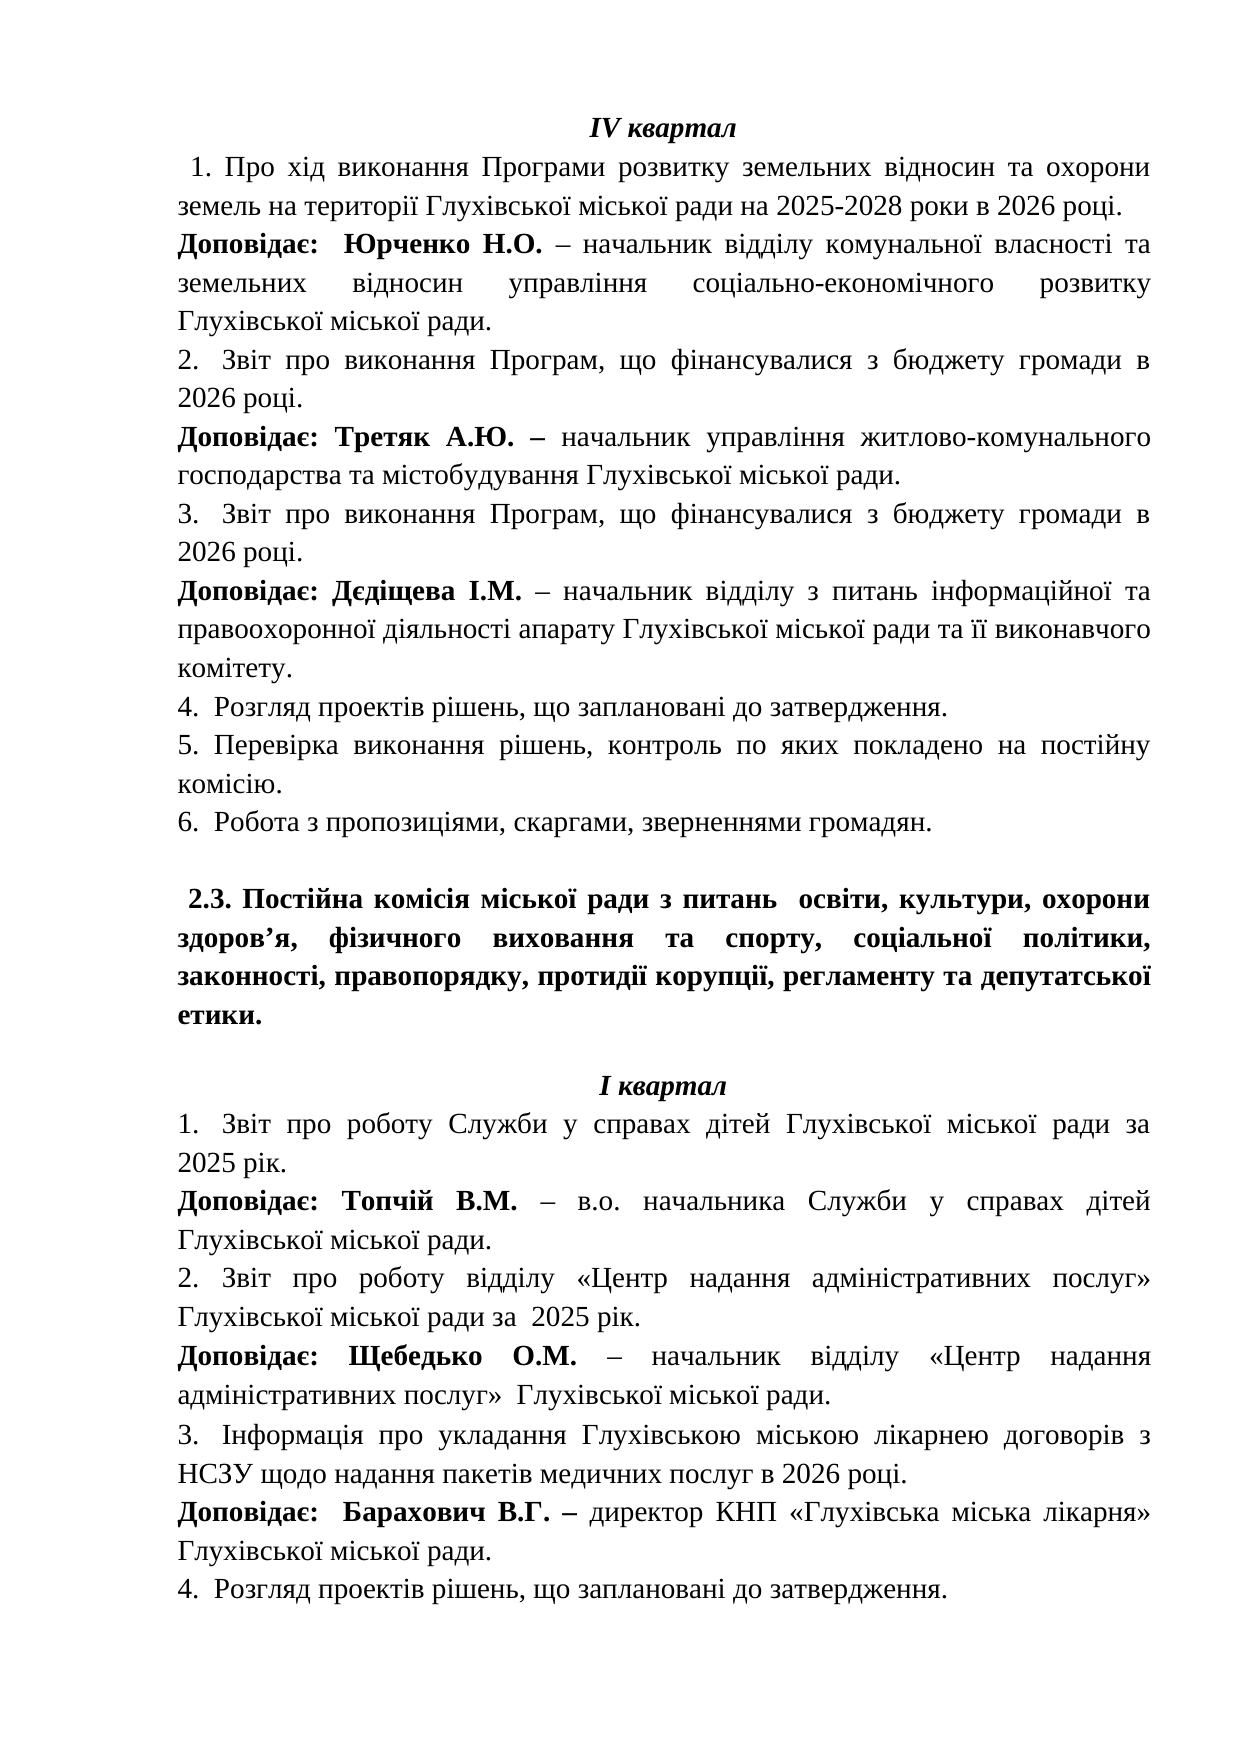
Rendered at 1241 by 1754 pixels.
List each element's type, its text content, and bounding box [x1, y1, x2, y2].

text 5. Перевірка виконання рішень, контроль по яких покладено на постійну комісію. [177, 727, 1152, 799]
text Доповідає: Топчій В.М. – в.о. начальника Служби у справах дітей Глухівської міської ради. [177, 1183, 1152, 1256]
text Доповідає: Дєдіщева І.М. – начальник відділу з питань інформаційної та правоохоронної діяльності апарату Глухівської міської ради та її виконавчого комітету. [177, 573, 1152, 684]
text 4. Розгляд проектів рішень, що заплановані до затвердження. [177, 1572, 1152, 1605]
text I квартал [177, 1068, 1152, 1101]
list Інформація про укладання Глухівською міською лікарнею договорів з НСЗУ щодо надання пакетів медичних послуг в 2026 році. [177, 1417, 1152, 1489]
text Доповідає: Щебедько О.М. – начальник відділу «Центр надання адміністративних послуг» Глухівської міської ради. [177, 1338, 1152, 1412]
text Доповідає: Барахович В.Г. – директор КНП «Глухівська міська лікарня» Глухівської міської ради. [177, 1494, 1152, 1567]
text IV квартал [177, 111, 1152, 144]
text 2.3. Постійна комісія міської ради з питань освіти, культури, охорони здоров’я, фізичного виховання та спорту, соціальної політики, законності, правопорядку, протидії корупції, регламенту та депутатської етики. [177, 881, 1152, 1031]
list Звіт про виконання Програм, що фінансувалися з бюджету громади в 2026 році. [177, 496, 1152, 568]
text 1. Про хід виконання Програми розвитку земельних відносин та охорони земель на території Глухівської міської ради на 2025-2028 роки в 2026 році. [177, 149, 1152, 221]
list Звіт про роботу відділу «Центр надання адміністративних послуг» Глухівської міської ради за 2025 рік. [177, 1261, 1152, 1333]
list Звіт про виконання Програм, що фінансувалися з бюджету громади в 2026 році. [177, 342, 1152, 414]
list Доповідає: Третяк А.Ю. – начальник управління житлово-комунального господарства та містобудування Глухівської міської ради. [177, 419, 1152, 491]
text 4. Розгляд проектів рішень, що заплановані до затвердження. [177, 689, 1152, 722]
text 6. Робота з пропозиціями, скаргами, зверненнями громадян. [177, 804, 1152, 838]
list Звіт про роботу Служби у справах дітей Глухівської міської ради за 2025 рік. [177, 1106, 1152, 1178]
